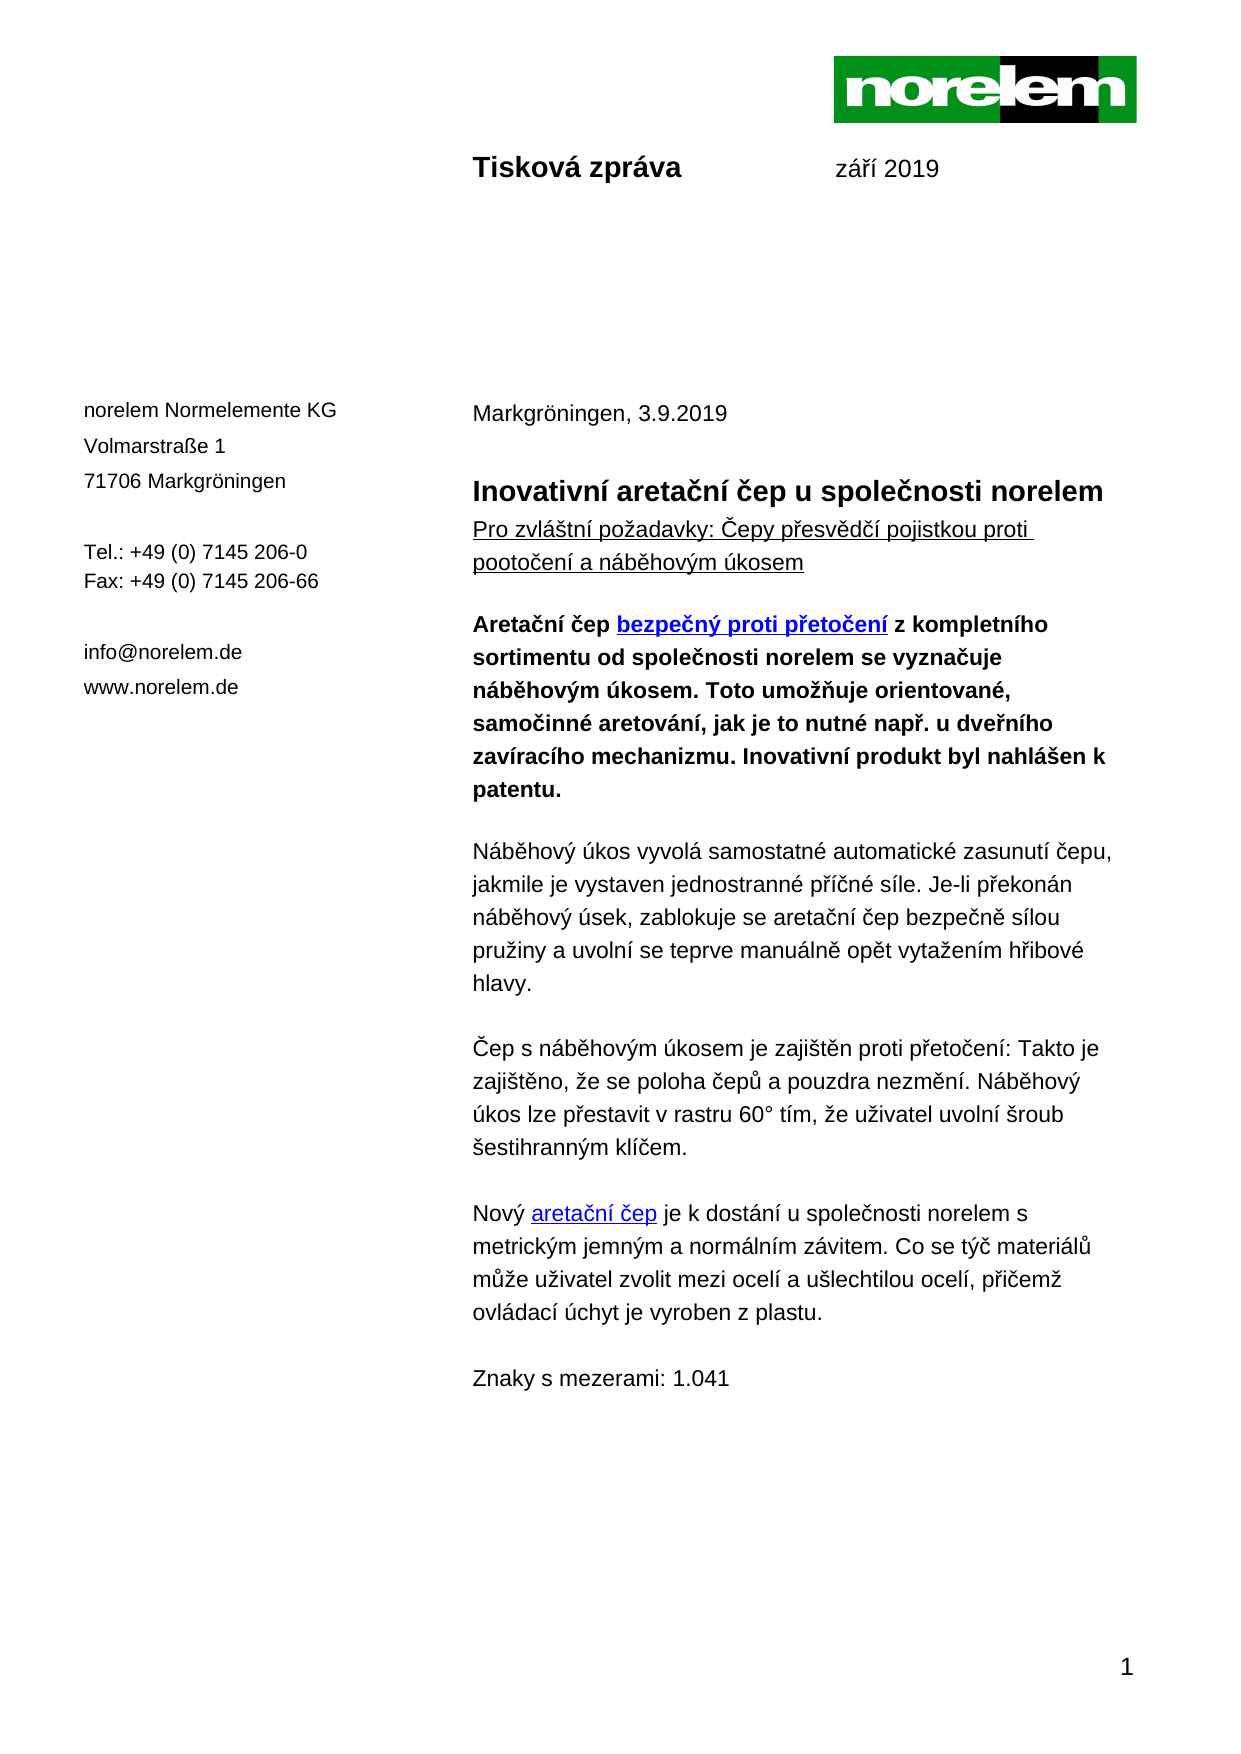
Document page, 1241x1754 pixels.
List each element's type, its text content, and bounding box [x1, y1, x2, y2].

text Čep s náběhovým úkosem je zajištěn proti přetočení: Takto je zajištěno, že se poloha čepů a pouzdra nezmění. Náběhový úkos lze přestavit v rastru 60° tím, že uživatel uvolní šroub šestihranným klíčem. [472, 1035, 1134, 1161]
text Pro zvláštní požadavky: Čepy přesvědčí pojistkou proti pootočení a náběhovým úkosem [472, 516, 1134, 576]
text Nový aretační čep je k dostání u společnosti norelem s metrickým jemným a normálním závitem. Co se týč materiálů může uživatel zvolit mezi ocelí a ušlechtilou ocelí, přičemž ovládací úchyt je vyroben z plastu. [472, 1200, 1134, 1325]
text Aretační čep bezpečný proti přetočení z kompletního sortimentu od společnosti norelem se vyznačuje náběhovým úkosem. Toto umožňuje orientované, samočinné aretování, jak je to nutné např. u dveřního zavíracího mechanizmu. Inovativní produkt byl nahlášen k patentu. [472, 611, 1134, 802]
picture [833, 56, 1137, 123]
text Znaky s mezerami: 1.041 [472, 1364, 1134, 1391]
text Markgröningen, 3.9.2019 [472, 399, 1134, 426]
text Inovativní aretační čep u společnosti norelem [472, 432, 1134, 508]
text Náběhový úkos vyvolá samostatné automatické zasunutí čepu, jakmile je vystaven jednostranné příčné síle. Je-li překonán náběhový úsek, zablokuje se aretační čep bezpečně sílou pružiny a uvolní se teprve manuálně opět vytažením hřibové hlavy. [472, 838, 1134, 996]
